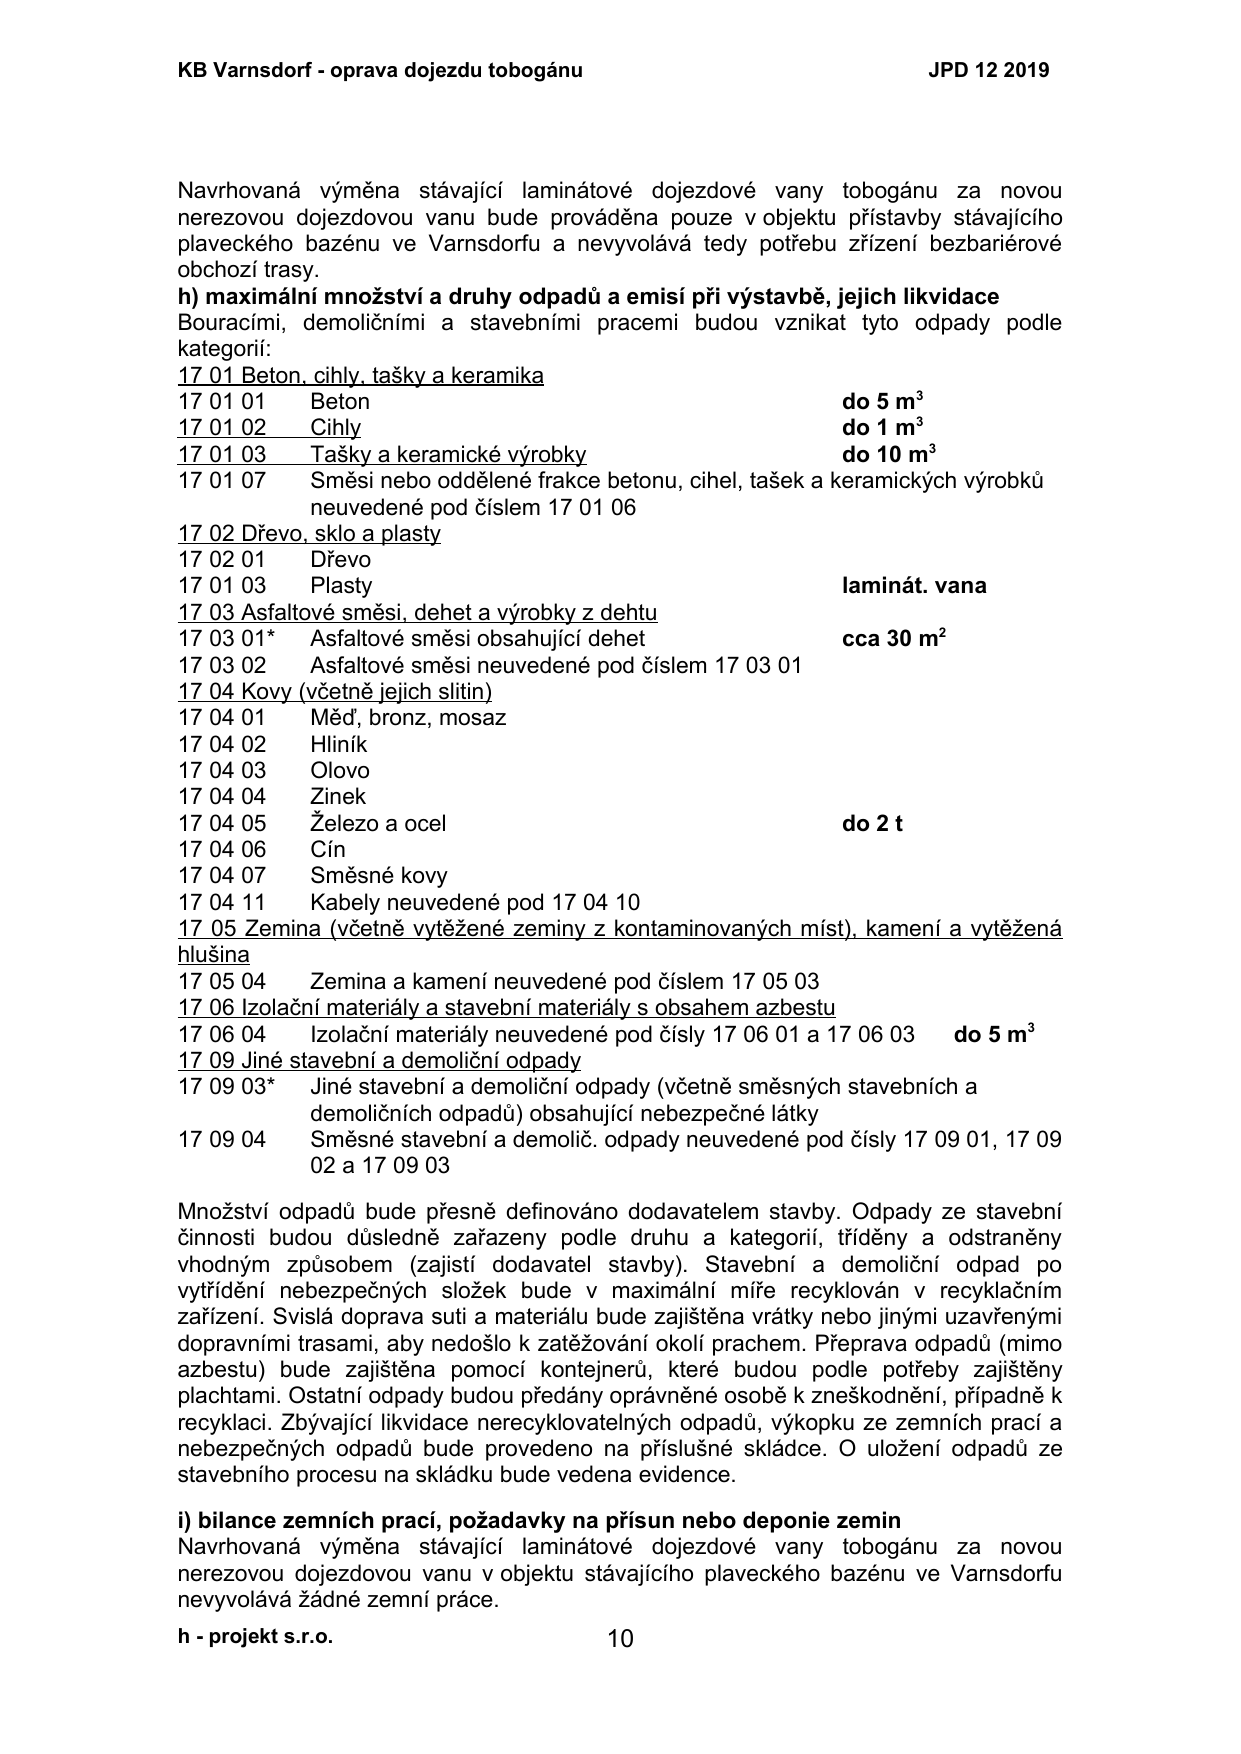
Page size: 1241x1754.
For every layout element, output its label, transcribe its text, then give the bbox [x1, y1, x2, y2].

text Bouracími, demoličními a stavebními pracemi budou vznikat tyto odpady podle kategorií: [177, 309, 1063, 362]
text 17 04 01 Měď, bronz, mosaz [177, 704, 1063, 731]
text 17 05 Zemina (včetně vytěžené zeminy z kontaminovaných míst), kamení a vytěžená hlušina [177, 939, 1063, 968]
text Navrhovaná výměna stávající laminátové dojezdové vany tobogánu za novou nerezovou dojezdovou vanu bude prováděna pouze v objektu přístavby stávajícího plaveckého bazénu ve Varnsdorfu a nevyvolává tedy potřebu zřízení bezbariérové obchozí trasy. [177, 177, 1063, 283]
text 17 09 03* Jiné stavební a demoliční odpady (včetně směsných stavebních a demoličních odpadů) obsahující nebezpečné látky [177, 1073, 1063, 1126]
text 17 05 Zemina (včetně vytěžené zeminy z kontaminovaných míst), kamení a vytěžená hlušina [177, 915, 1063, 938]
text 17 01 07 Směsi nebo oddělené frakce betonu, cihel, tašek a keramických výrobků neuvedené pod číslem 17 01 06 [177, 467, 1063, 520]
text 17 04 07 Směsné kovy [177, 862, 1063, 889]
text 17 01 Beton, cihly, tašky a keramika [177, 362, 1063, 388]
text 17 04 06 Cín [177, 836, 1063, 862]
text 17 03 02 Asfaltové směsi neuvedené pod číslem 17 03 01 [177, 652, 1063, 678]
text 17 03 Asfaltové směsi, dehet a výrobky z dehtu [177, 599, 1063, 625]
text 17 04 02 Hliník [177, 731, 1063, 757]
text Navrhovaná výměna stávající laminátové dojezdové vany tobogánu za novou nerezovou dojezdovou vanu v objektu stávajícího plaveckého bazénu ve Varnsdorfu nevyvolává žádné zemní práce. [177, 1533, 1063, 1612]
text 17 01 03 Plasty laminát. vana [177, 572, 1063, 599]
text Množství odpadů bude přesně definováno dodavatelem stavby. Odpady ze stavební činnosti budou důsledně zařazeny podle druhu a kategorií, tříděny a odstraněny vhodným způsobem (zajistí dodavatel stavby). Stavební a demoliční odpad po vytřídění nebezpečných složek bude v maximální míře recyklován v recyklačním zařízení. Svislá doprava suti a materiálu bude zajištěna vrátky nebo jinými uzavřenými dopravními trasami, aby nedošlo k zatěžování okolí prachem. Přeprava odpadů (mimo azbestu) bude zajištěna pomocí kontejnerů, které budou podle potřeby zajištěny plachtami. Ostatní odpady budou předány oprávněné osobě k zneškodnění, případně k recyklaci. Zbývající likvidace nerecyklovatelných odpadů, výkopku ze zemních prací a nebezpečných odpadů bude provedeno na příslušné skládce. O uložení odpadů ze stavebního procesu na skládku bude vedena evidence. [177, 1198, 1063, 1488]
text 17 06 04 Izolační materiály neuvedené pod čísly 17 06 01 a 17 06 03 do 5 m3 [177, 1021, 1063, 1047]
text 17 01 02 Cihly do 1 m3 [177, 414, 1063, 441]
text 17 01 01 Beton do 5 m3 [177, 388, 1063, 414]
text 17 05 04 Zemina a kamení neuvedené pod číslem 17 05 03 [177, 968, 1063, 994]
text 17 04 05 Železo a ocel do 2 t [177, 810, 1063, 836]
text h) maximální množství a druhy odpadů a emisí při výstavbě, jejich likvidace [177, 283, 1063, 309]
text 17 03 01* Asfaltové směsi obsahující dehet cca 30 m2 [177, 625, 1063, 652]
text i) bilance zemních prací, požadavky na přísun nebo deponie zemin [177, 1507, 1063, 1533]
text 17 01 03 Tašky a keramické výrobky do 10 m3 [177, 441, 1063, 467]
text 17 04 04 Zinek [177, 783, 1063, 810]
text 17 04 11 Kabely neuvedené pod 17 04 10 [177, 889, 1063, 915]
text 17 04 03 Olovo [177, 757, 1063, 783]
text 17 04 Kovy (včetně jejich slitin) [177, 678, 1063, 704]
text 17 02 01 Dřevo [177, 546, 1063, 572]
text 17 02 Dřevo, sklo a plasty [177, 520, 1063, 546]
text 17 09 04 Směsné stavební a demolič. odpady neuvedené pod čísly 17 09 01, 17 09 02 a 17 09 03 [177, 1126, 1063, 1179]
text 17 09 Jiné stavební a demoliční odpady [177, 1047, 1063, 1073]
text 17 06 Izolační materiály a stavební materiály s obsahem azbestu [177, 994, 1063, 1021]
